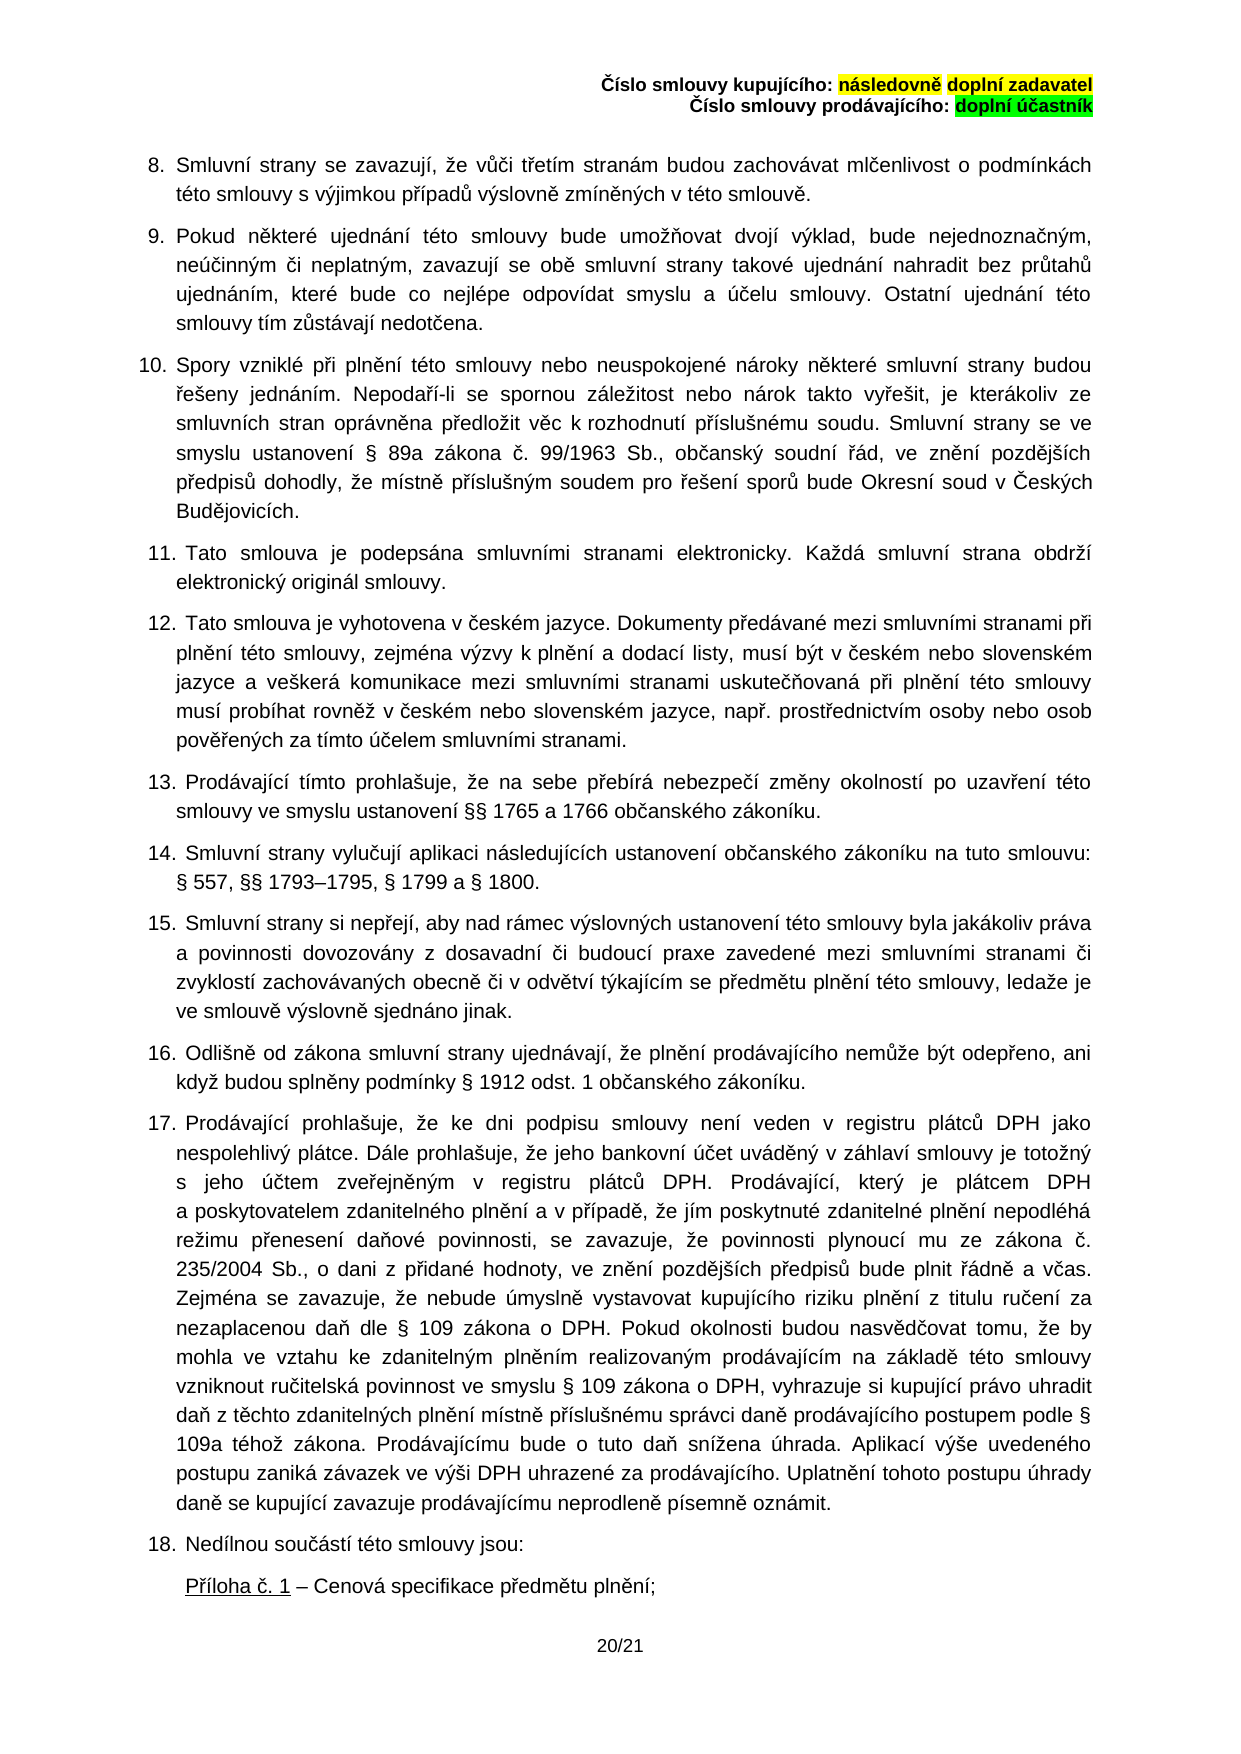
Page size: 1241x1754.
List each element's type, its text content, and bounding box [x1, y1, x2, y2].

text Smluvní strany se zavazují, že vůči třetím stranám budou zachovávat mlčenlivost o podmínkách této smlouvy s výjimkou případů výslovně zmíněných v této smlouvě. [148, 148, 1093, 206]
text Spory vzniklé při plnění této smlouvy nebo neuspokojené nároky některé smluvní strany budou řešeny jednáním. Nepodaří-li se spornou záležitost nebo nárok takto vyřešit, je kterákoliv ze smluvních stran oprávněna předložit věc k rozhodnutí příslušnému soudu. Smluvní strany se ve smyslu ustanovení § 89a zákona č. 99/1963 Sb., občanský soudní řád, ve znění pozdějších předpisů dohodly, že místně příslušným soudem pro řešení sporů bude Okresní soud v Českých Budějovicích. [138, 348, 1093, 523]
text Tato smlouva je vyhotovena v českém jazyce. Dokumenty předávané mezi smluvními stranami při plnění této smlouvy, zejména výzvy k plnění a dodací listy, musí být v českém nebo slovenském jazyce a veškerá komunikace mezi smluvními stranami uskutečňovaná při plnění této smlouvy musí probíhat rovněž v českém nebo slovenském jazyce, např. prostřednictvím osoby nebo osob pověřených za tímto účelem smluvními stranami. [148, 606, 1093, 752]
text Příloha č. 1 – Cenová specifikace předmětu plnění; [185, 1568, 1093, 1598]
text Pokud některé ujednání této smlouvy bude umožňovat dvojí výklad, bude nejednoznačným, neúčinným či neplatným, zavazují se obě smluvní strany takové ujednání nahradit bez průtahů ujednáním, které bude co nejlépe odpovídat smyslu a účelu smlouvy. Ostatní ujednání této smlouvy tím zůstávají nedotčena. [148, 218, 1093, 335]
text Prodávající tímto prohlašuje, že na sebe přebírá nebezpečí změny okolností po uzavření této smlouvy ve smyslu ustanovení §§ 1765 a 1766 občanského zákoníku. [148, 764, 1093, 823]
text Smluvní strany si nepřejí, aby nad rámec výslovných ustanovení této smlouvy byla jakákoliv práva a povinnosti dovozovány z dosavadní či budoucí praxe zavedené mezi smluvními stranami či zvyklostí zachovávaných obecně či v odvětví týkajícím se předmětu plnění této smlouvy, ledaže je ve smlouvě výslovně sjednáno jinak. [148, 906, 1093, 1023]
text Odlišně od zákona smluvní strany ujednávají, že plnění prodávajícího nemůže být odepřeno, ani když budou splněny podmínky § 1912 odst. 1 občanského zákoníku. [148, 1035, 1093, 1093]
text Nedílnou součástí této smlouvy jsou: [148, 1527, 1093, 1556]
text Smluvní strany vylučují aplikaci následujících ustanovení občanského zákoníku na tuto smlouvu: § 557, §§ 1793–1795, § 1799 a § 1800. [148, 835, 1093, 893]
text Tato smlouva je podepsána smluvními stranami elektronicky. Každá smluvní strana obdrží elektronický originál smlouvy. [148, 535, 1093, 593]
text Prodávající prohlašuje, že ke dni podpisu smlouvy není veden v registru plátců DPH jako nespolehlivý plátce. Dále prohlašuje, že jeho bankovní účet uváděný v záhlaví smlouvy je totožný s jeho účtem zveřejněným v registru plátců DPH. Prodávající, který je plátcem DPH a poskytovatelem zdanitelného plnění a v případě, že jím poskytnuté zdanitelné plnění nepodléhá režimu přenesení daňové povinnosti, se zavazuje, že povinnosti plynoucí mu ze zákona č. 235/2004 Sb., o dani z přidané hodnoty, ve znění pozdějších předpisů bude plnit řádně a včas. Zejména se zavazuje, že nebude úmyslně vystavovat kupujícího riziku plnění z titulu ručení za nezaplacenou daň dle § 109 zákona o DPH. Pokud okolnosti budou nasvědčovat tomu, že by mohla ve vztahu ke zdanitelným plněním realizovaným prodávajícím na základě této smlouvy vzniknout ručitelská povinnost ve smyslu § 109 zákona o DPH, vyhrazuje si kupující právo uhradit daň z těchto zdanitelných plnění místně příslušnému správci daně prodávajícího postupem podle § 109a téhož zákona. Prodávajícímu bude o tuto daň snížena úhrada. Aplikací výše uvedeného postupu zaniká závazek ve výši DPH uhrazené za prodávajícího. Uplatnění tohoto postupu úhrady daně se kupující zavazuje prodávajícímu neprodleně písemně oznámit. [148, 1106, 1093, 1514]
